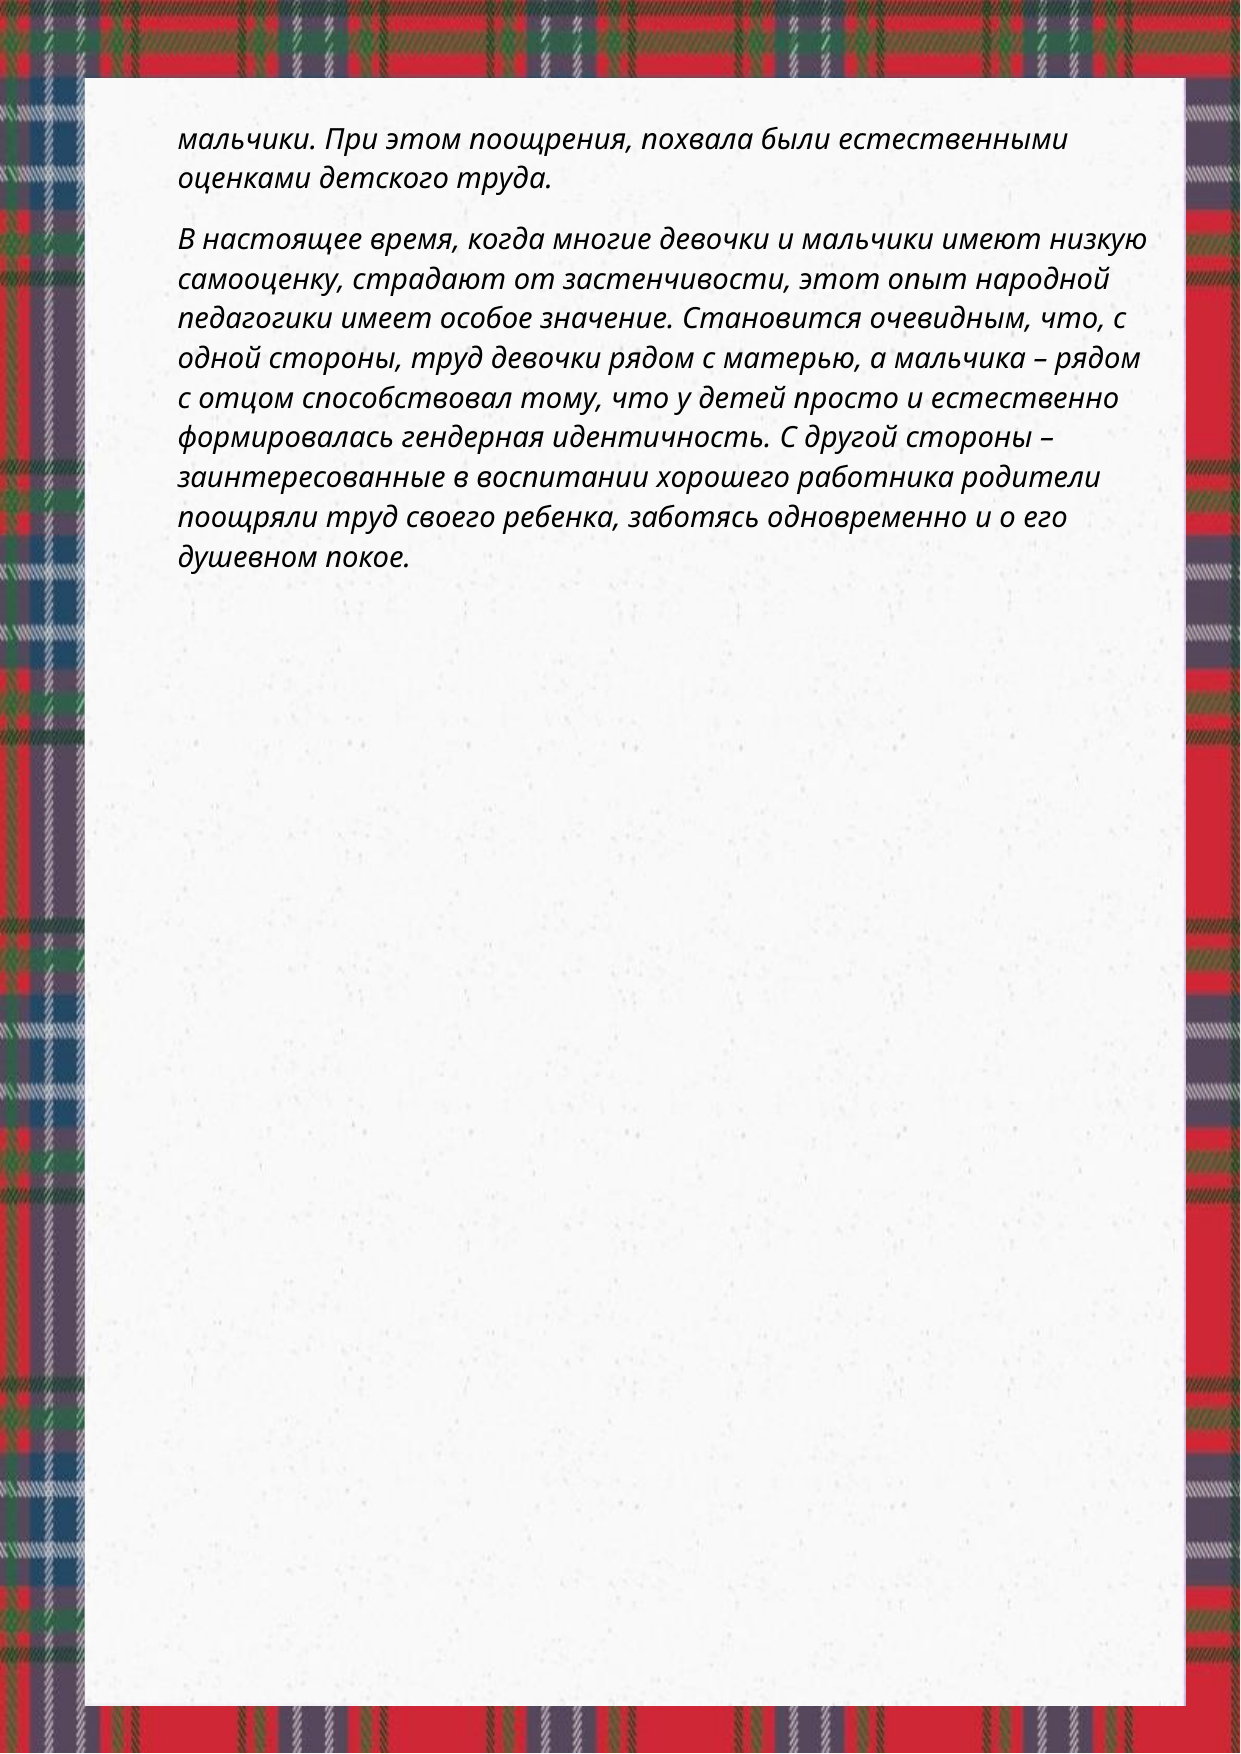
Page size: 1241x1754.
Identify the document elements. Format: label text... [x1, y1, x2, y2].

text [177, 118, 1152, 197]
picture [0, 0, 1241, 1753]
text В настоящее время, когда многие девочки и мальчики имеют низкую самооценку, страдают от застенчивости, этот опыт народной педагогики имеет особое значение. Становится очевидным, что, с одной стороны, труд девочки рядом с матерью, а мальчика – рядом с отцом способствовал тому, что у детей просто и естественно формировалась гендерная идентичность. С другой стороны – заинтересованные в воспитании хорошего работника родители поощряли труд своего ребенка, заботясь одновременно и о его душевном покое. [177, 218, 1152, 576]
